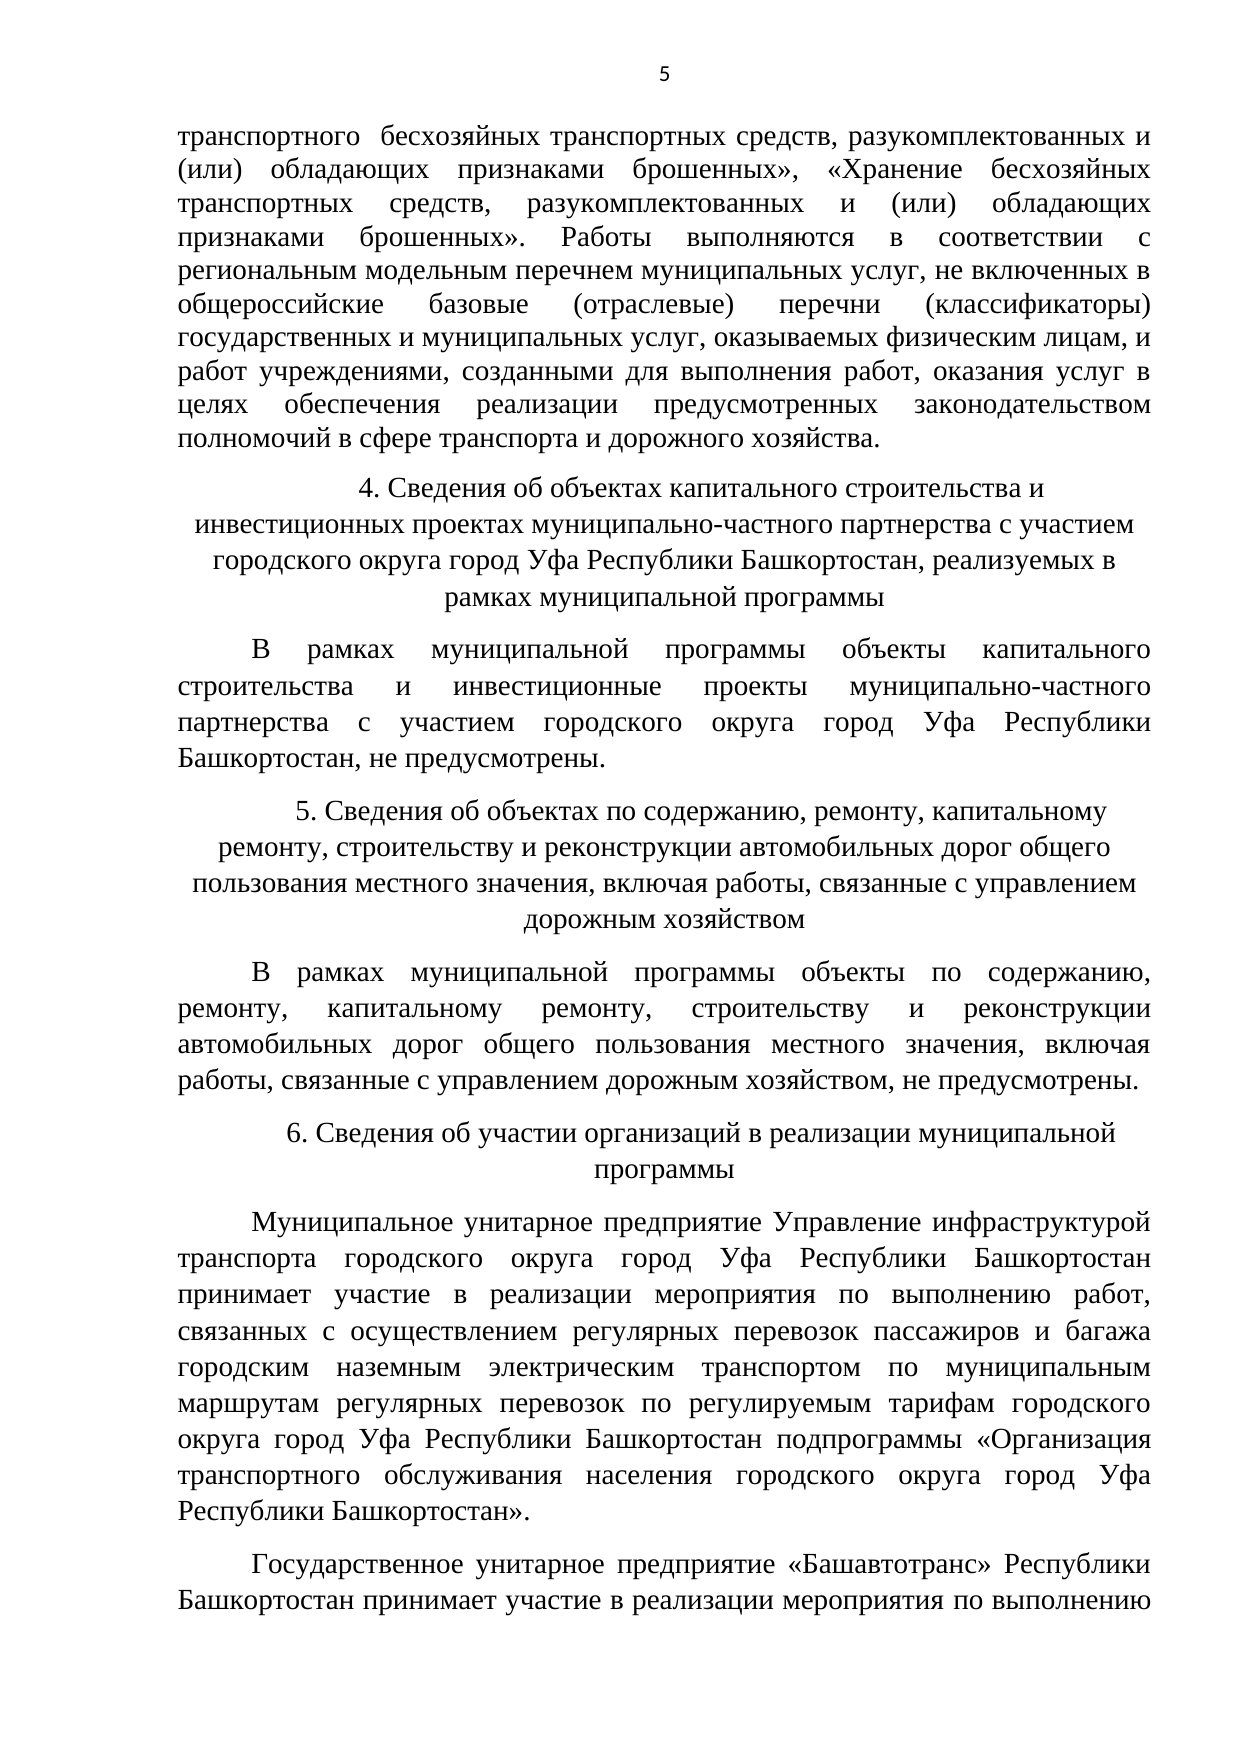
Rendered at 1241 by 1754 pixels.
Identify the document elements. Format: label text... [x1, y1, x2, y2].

text Муниципальное унитарное предприятие Управление инфраструктурой транспорта городского округа город Уфа Республики Башкортостан принимает участие в реализации мероприятия по выполнению работ, связанных с осуществлением регулярных перевозок пассажиров и багажа городским наземным электрическим транспортом по муниципальным маршрутам регулярных перевозок по регулируемым тарифам городского округа город Уфа Республики Башкортостан подпрограммы «Организация транспортного обслуживания населения городского округа город Уфа Республики Башкортостан». [177, 1204, 1152, 1527]
text В рамках муниципальной программы объекты капитального строительства и инвестиционные проекты муниципально-частного партнерства с участием городского округа город Уфа Республики Башкортостан, не предусмотрены. [177, 631, 1152, 773]
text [177, 1546, 1152, 1616]
text 4. Сведения об объектах капитального строительства и инвестиционных проектах муниципально-частного партнерства с участием городского округа город Уфа Республики Башкортостан, реализуемых в рамках муниципальной программы [177, 470, 1152, 612]
text 5. Сведения об объектах по содержанию, ремонту, капитальному ремонту, строительству и реконструкции автомобильных дорог общего пользования местного значения, включая работы, связанные с управлением дорожным хозяйством [177, 793, 1152, 935]
text В рамках муниципальной программы объекты по содержанию, ремонту, капитальному ремонту, строительству и реконструкции автомобильных дорог общего пользования местного значения, включая работы, связанные с управлением дорожным хозяйством, не предусмотрены. [177, 954, 1152, 1096]
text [177, 118, 1152, 453]
text 6. Сведения об участии организаций в реализации муниципальной программы [177, 1115, 1152, 1185]
